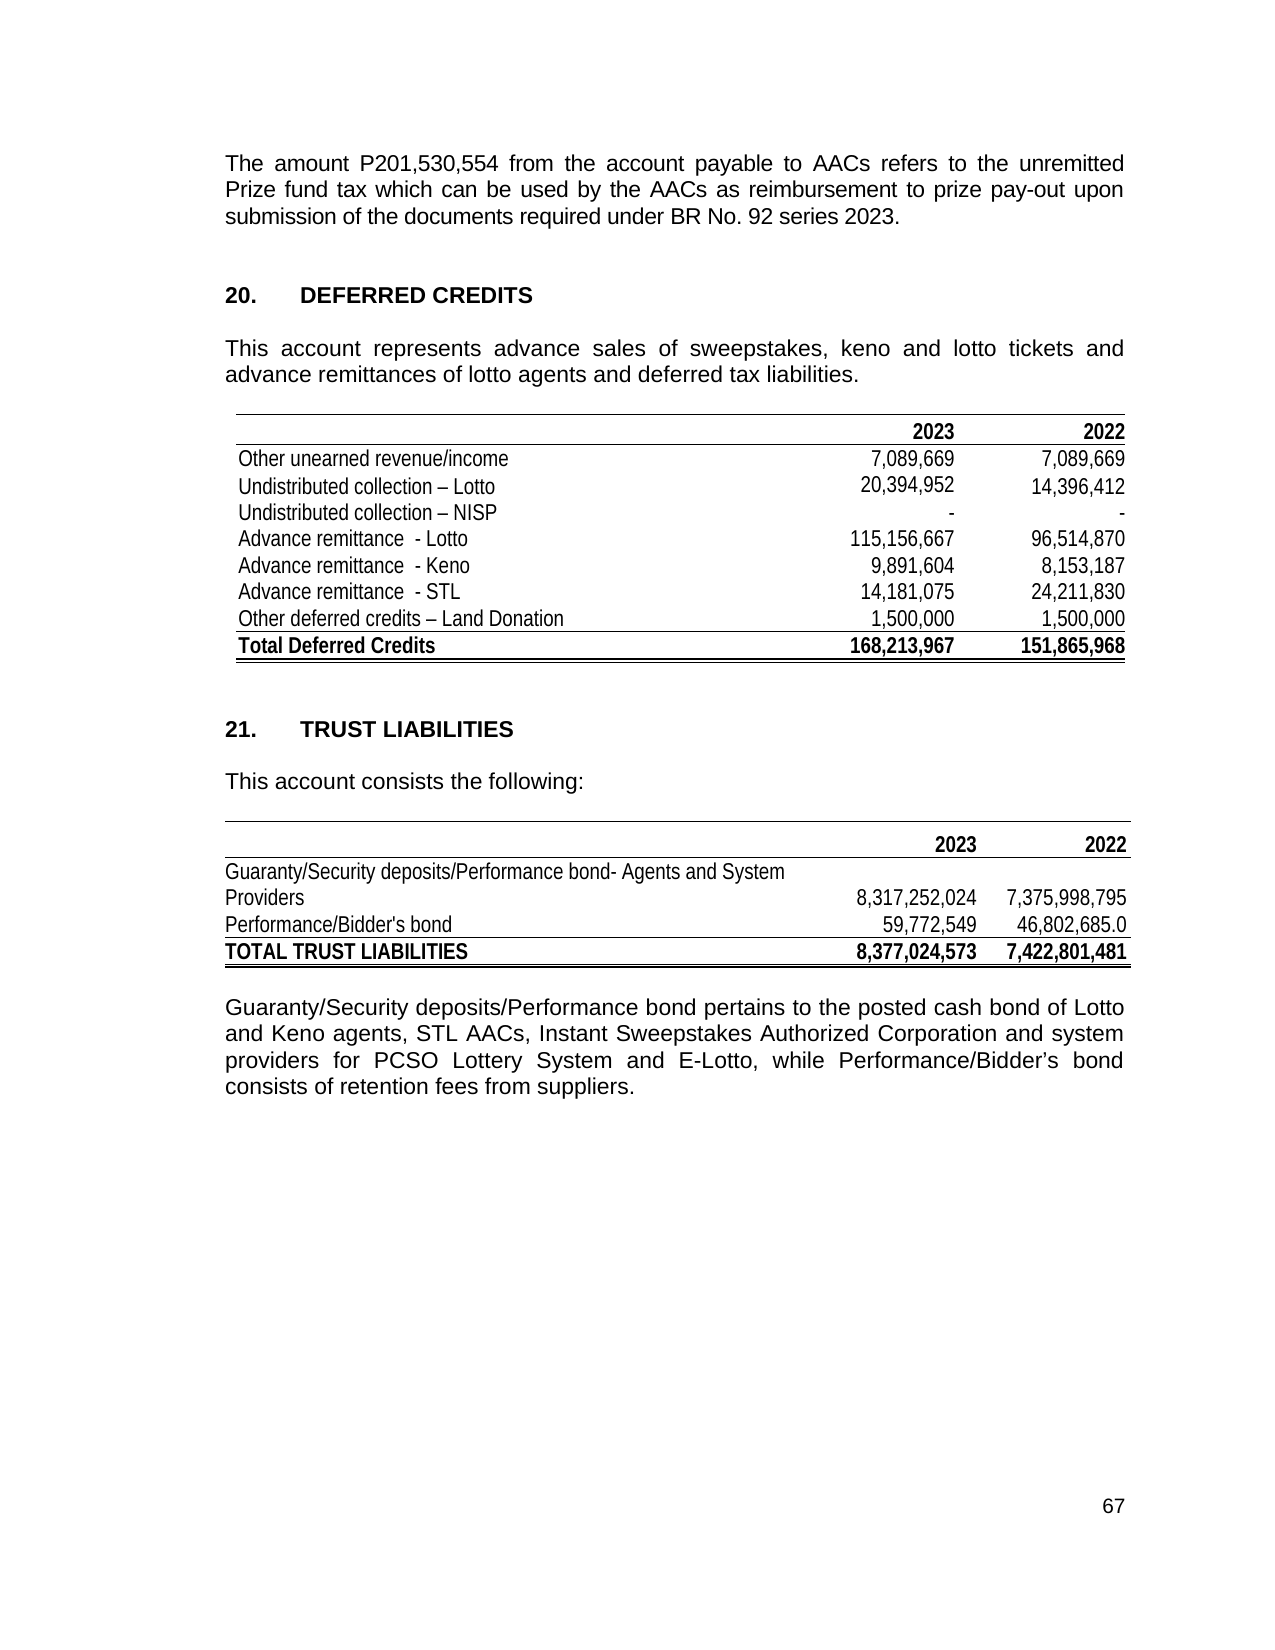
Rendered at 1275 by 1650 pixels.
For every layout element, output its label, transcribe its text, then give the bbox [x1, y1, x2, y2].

text This account represents advance sales of sweepstakes, keno and lotto tickets and advance remittances of lotto agents and deferred tax liabilities. [225, 334, 1125, 387]
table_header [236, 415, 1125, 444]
text This account consists the following: [225, 768, 1125, 795]
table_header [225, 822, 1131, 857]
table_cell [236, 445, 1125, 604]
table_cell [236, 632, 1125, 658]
text Guaranty/Security deposits/Performance bond pertains to the posted cash bond of Lotto and Keno agents, STL AACs, Instant Sweepstakes Authorized Corporation and system providers for PCSO Lottery System and E-Lotto, while Performance/Bidder’s bond consists of retention fees from suppliers. [225, 994, 1125, 1099]
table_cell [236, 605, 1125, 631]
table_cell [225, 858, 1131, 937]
list DEFERRED CREDITS [225, 282, 1125, 308]
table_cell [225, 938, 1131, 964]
list TRUST LIABILITIES [225, 716, 1125, 742]
text The amount P201,530,554 from the account payable to AACs refers to the unremitted Prize fund tax which can be used by the AACs as reimbursement to prize pay-out upon submission of the documents required under BR No. 92 series 2023. [225, 150, 1125, 229]
